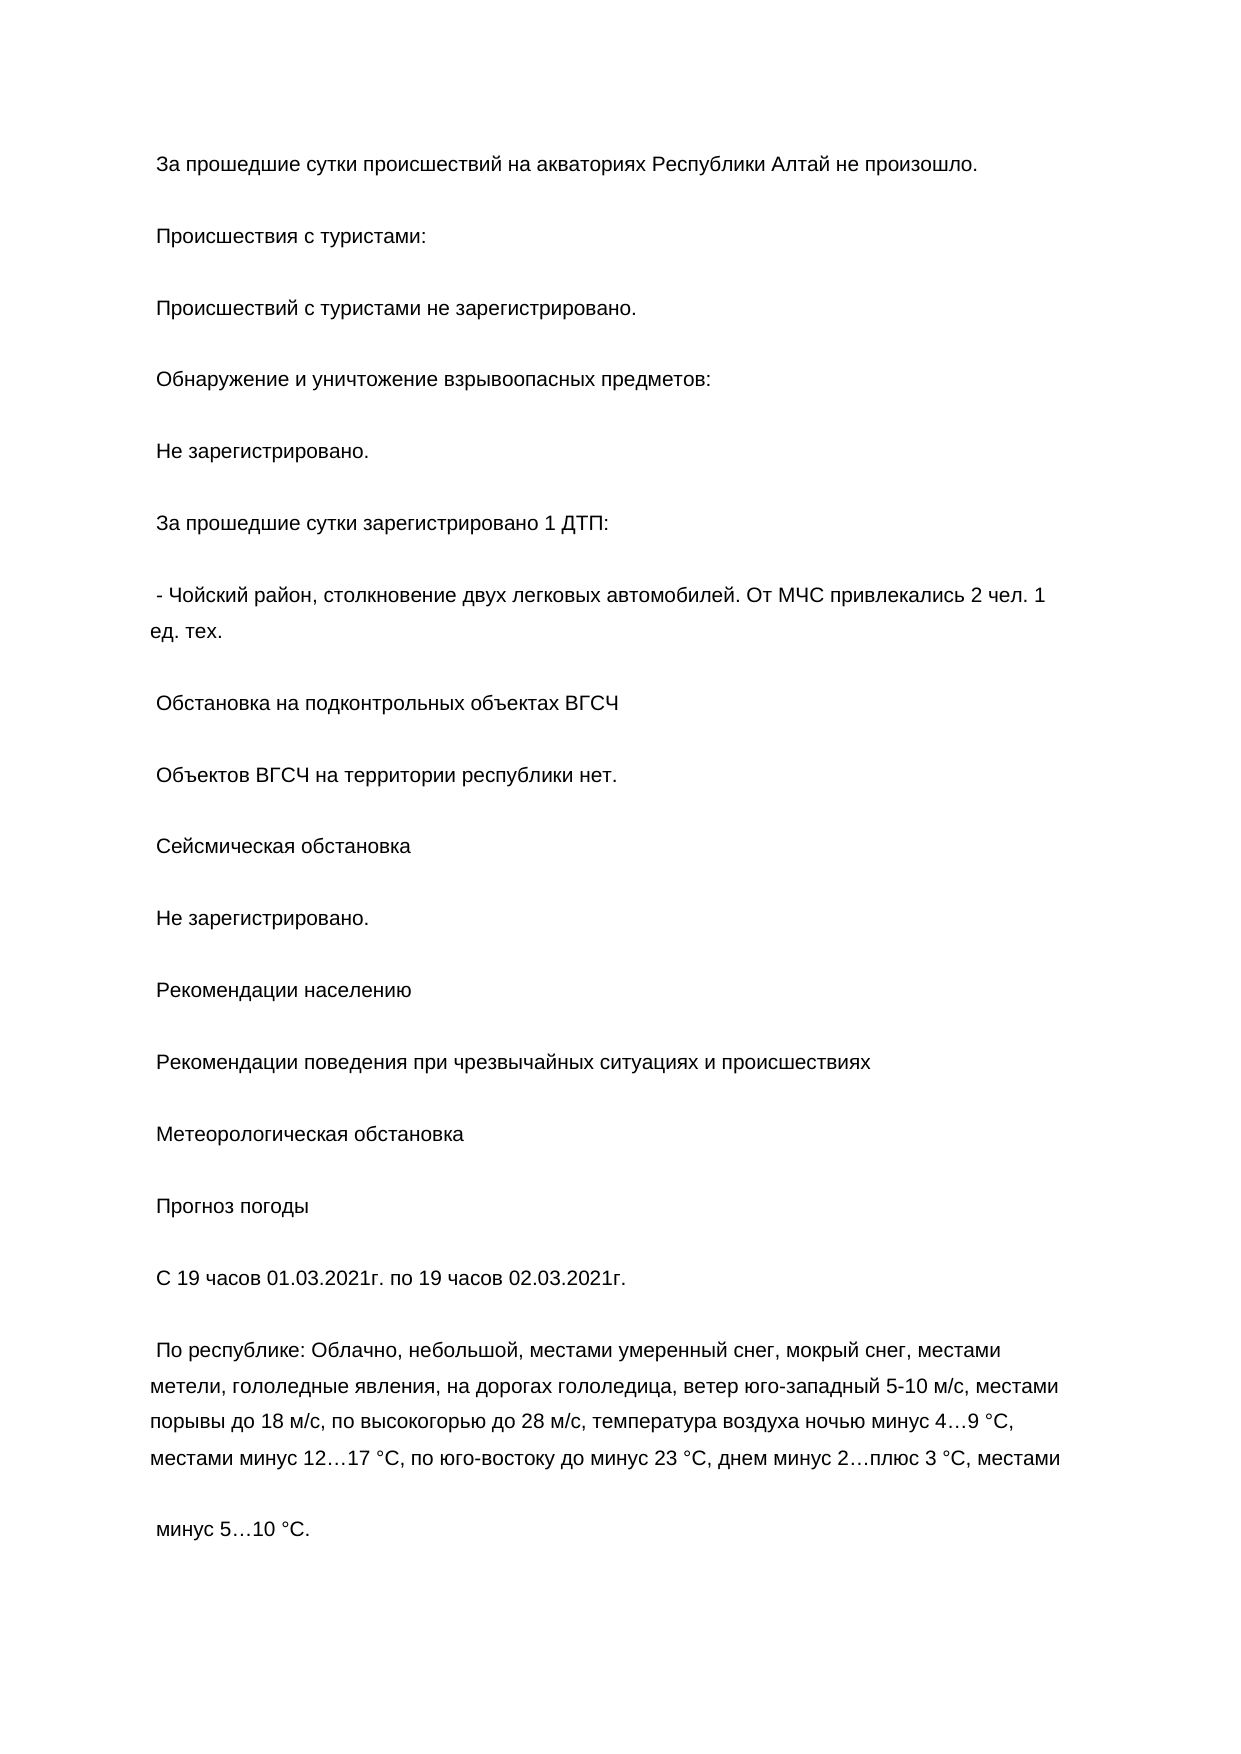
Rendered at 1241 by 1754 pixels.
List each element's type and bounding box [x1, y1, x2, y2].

table_cell [140, 150, 1078, 1577]
